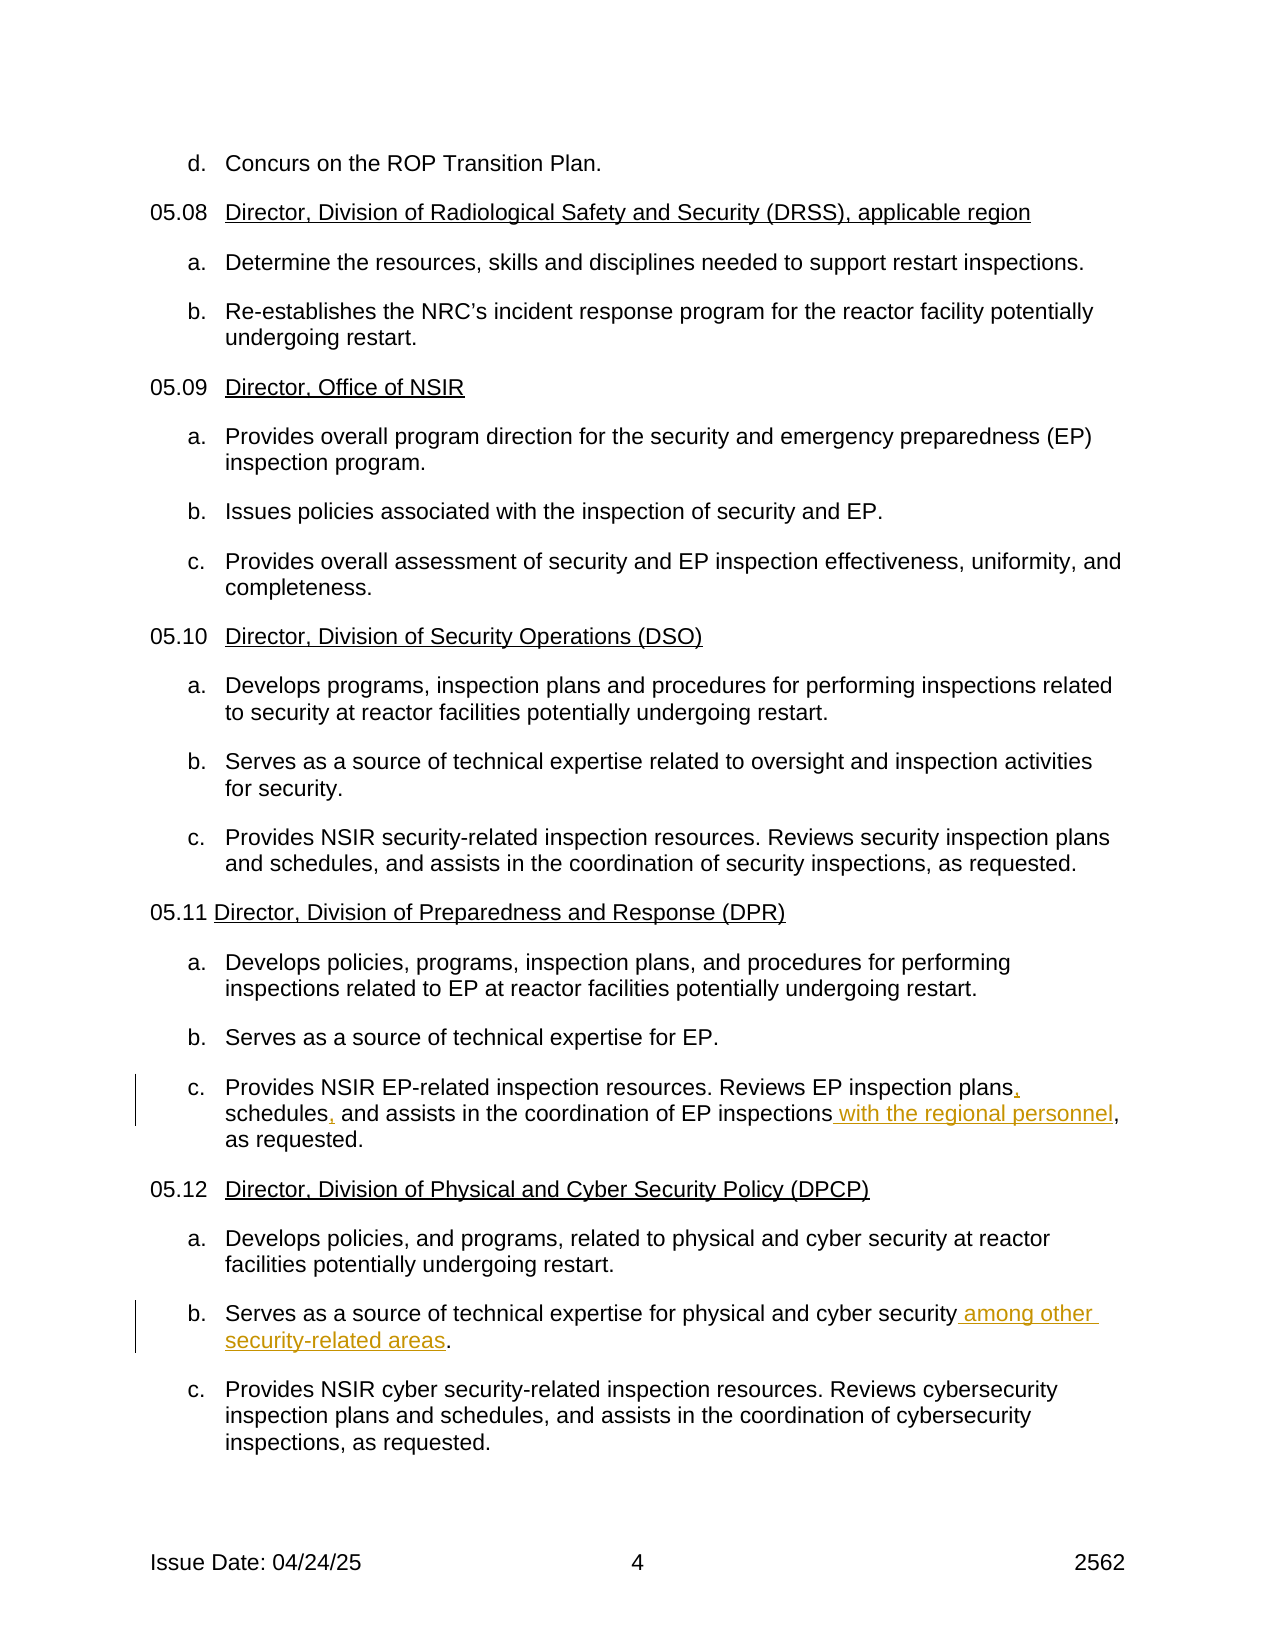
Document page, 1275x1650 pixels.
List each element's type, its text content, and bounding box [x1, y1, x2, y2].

list Issues policies associated with the inspection of security and EP. [187, 498, 1125, 525]
list Provides overall program direction for the security and emergency preparedness (EP) inspection program. [187, 423, 1125, 475]
list Concurs on the ROP Transition Plan. [187, 150, 1125, 176]
list Provides NSIR security-related inspection resources. Reviews security inspection plans and schedules, and assists in the coordination of security inspections, as requested. [187, 824, 1125, 876]
list Develops policies, programs, inspection plans, and procedures for performing inspections related to EP at reactor facilities potentially undergoing restart. [187, 949, 1125, 1001]
list Serves as a source of technical expertise related to oversight and inspection activities for security. [187, 748, 1125, 801]
list Develops policies, and programs, related to physical and cyber security at reactor facilities potentially undergoing restart. [187, 1225, 1125, 1277]
text 05.09 Director, Office of NSIR [150, 373, 1125, 400]
list Provides overall assessment of security and EP inspection effectiveness, uniformity, and completeness. [187, 548, 1125, 600]
list Provides NSIR EP-related inspection resources. Reviews EP inspection plans schedules and assists in the coordination of EP inspections, as requested. [187, 1073, 1125, 1153]
list Develops programs, inspection plans and procedures for performing inspections related to security at reactor facilities potentially undergoing restart. [187, 672, 1125, 725]
list Serves as a source of technical expertise for physical and cyber security. [187, 1300, 1125, 1353]
list Serves as a source of technical expertise for EP. [187, 1024, 1125, 1051]
text 05.10 Director, Division of Security Operations (DSO) [150, 623, 1125, 649]
list Determine the resources, skills and disciplines needed to support restart inspections. [187, 248, 1125, 275]
list Provides NSIR cyber security-related inspection resources. Reviews cybersecurity inspection plans and schedules, and assists in the coordination of cybersecurity inspections, as requested. [187, 1376, 1125, 1455]
list Re-establishes the NRC’s incident response program for the reactor facility potentially undergoing restart. [187, 298, 1125, 351]
text 05.12 Director, Division of Physical and Cyber Security Policy (DPCP) [150, 1176, 1125, 1202]
text 05.08 Director, Division of Radiological Safety and Security (DRSS), applicable region [150, 199, 1125, 226]
text 05.11 Director, Division of Preparedness and Response (DPR) [150, 899, 1125, 926]
